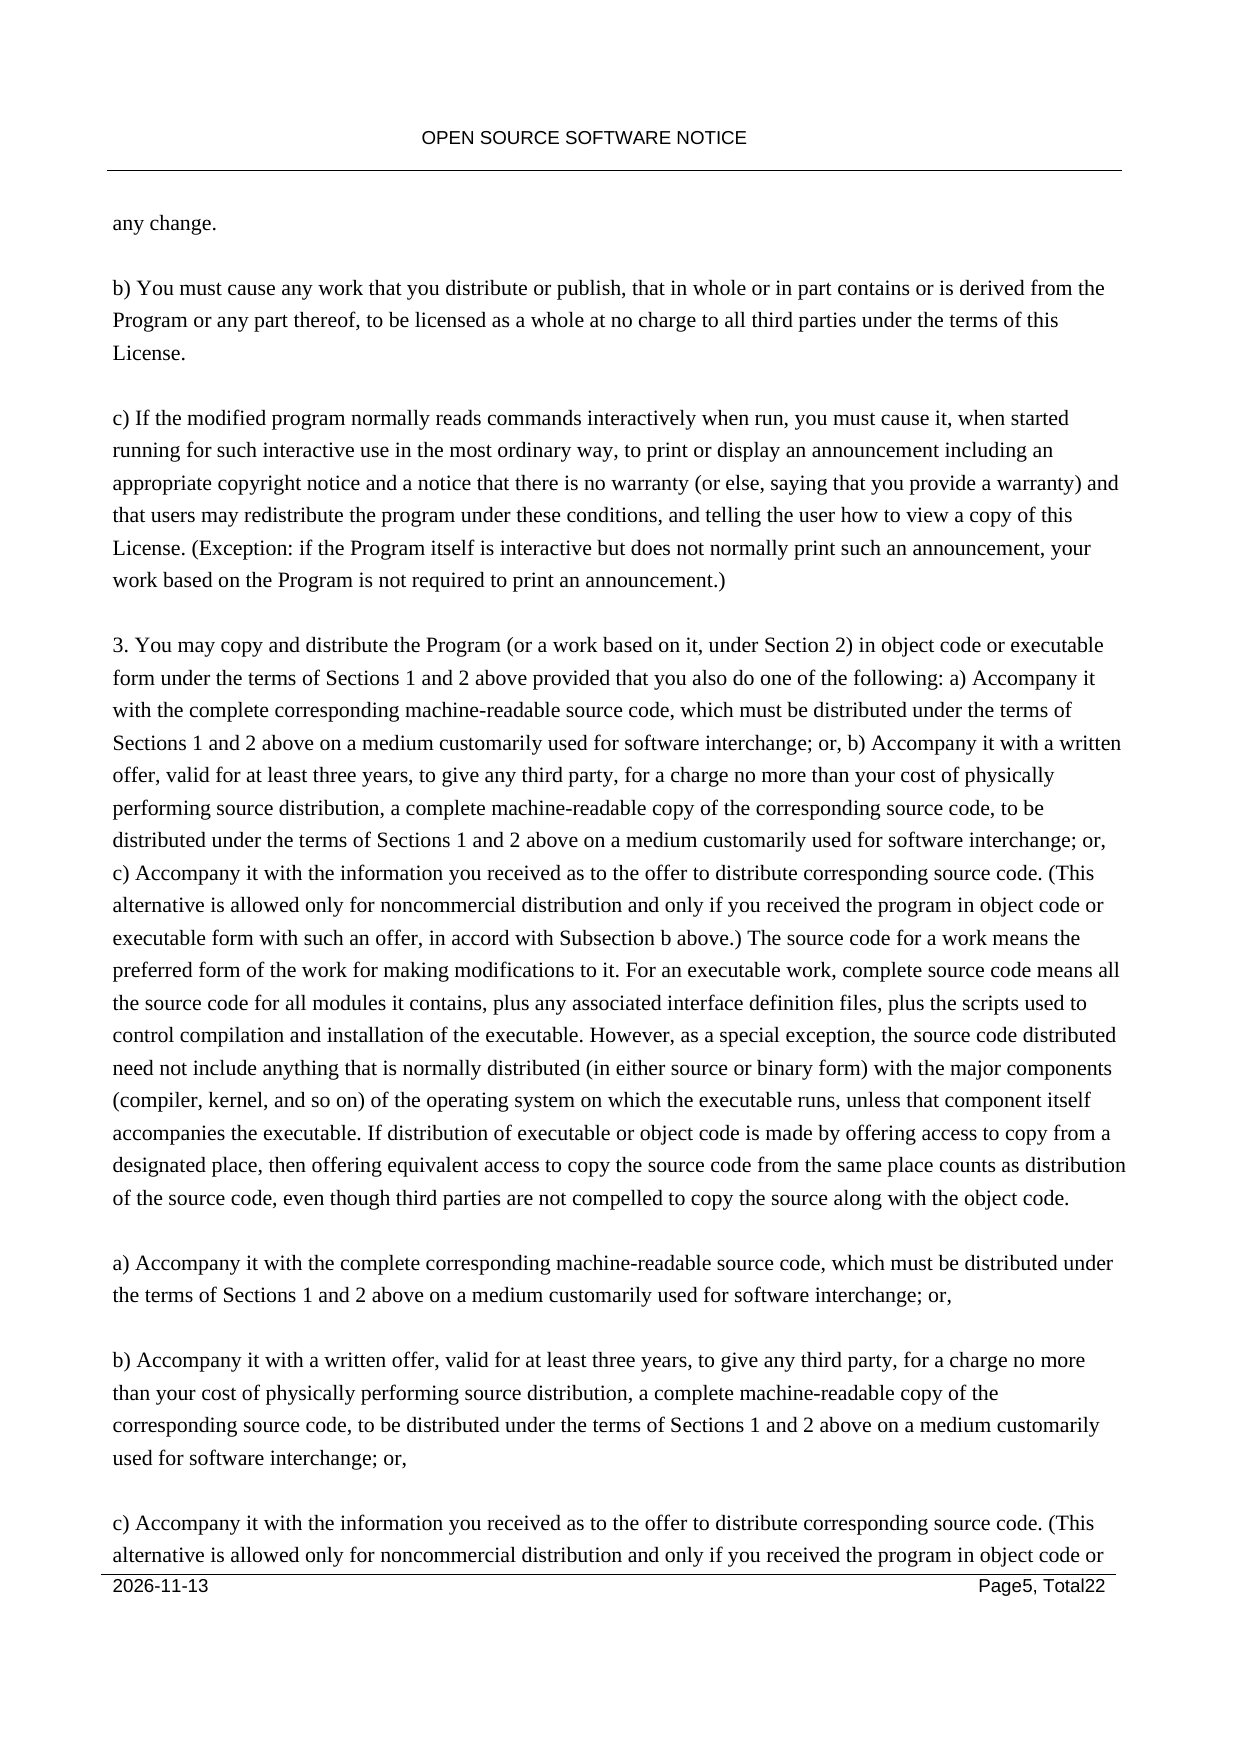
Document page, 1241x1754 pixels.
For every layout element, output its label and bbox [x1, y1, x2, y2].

text [112, 206, 1128, 1571]
